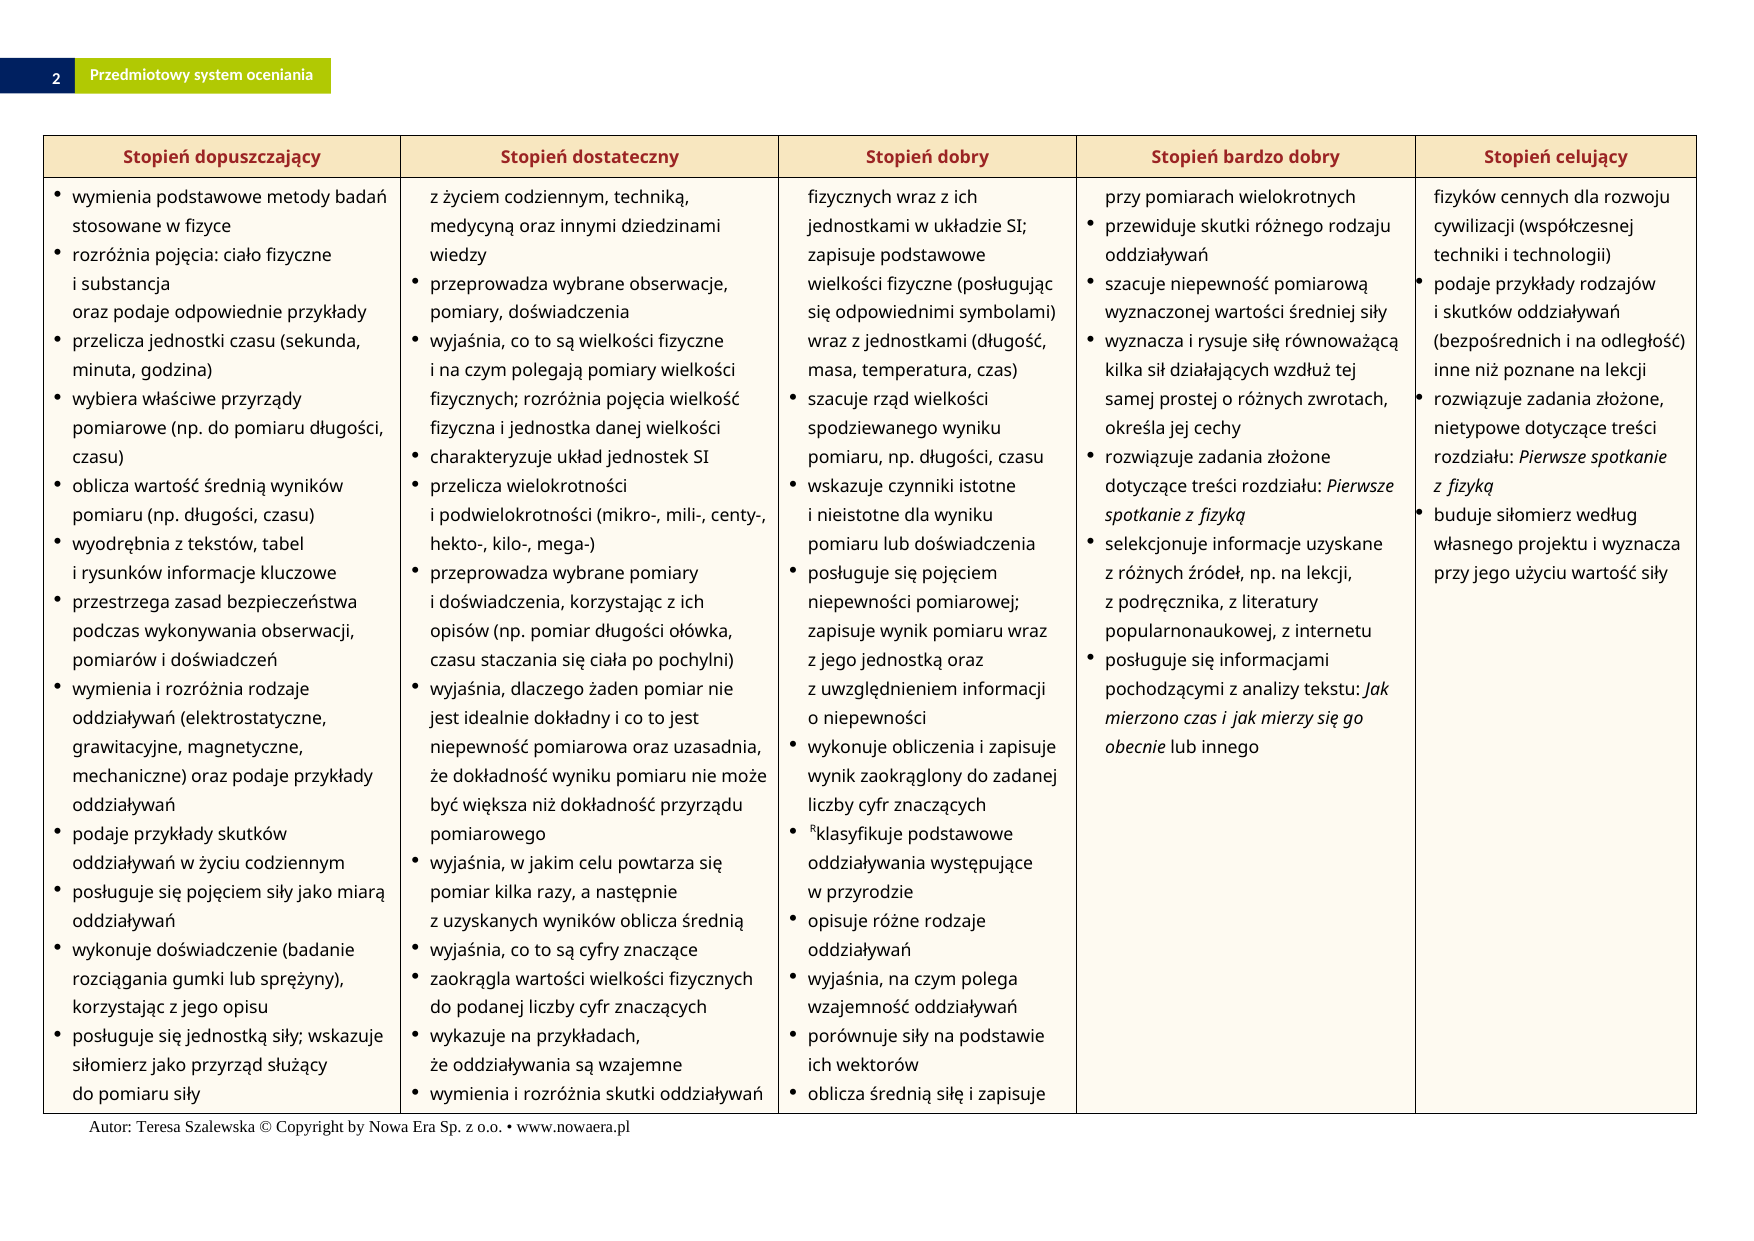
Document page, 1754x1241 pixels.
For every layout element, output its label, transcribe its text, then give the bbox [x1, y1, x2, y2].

table_header Stopień celujący [1416, 136, 1696, 177]
table_header Stopień dostateczny [401, 136, 778, 177]
table_header Stopień dobry [779, 136, 1076, 177]
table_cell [779, 178, 1076, 1112]
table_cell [1077, 178, 1415, 1112]
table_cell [44, 178, 400, 1112]
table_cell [1416, 178, 1696, 1112]
table_header Stopień dopuszczający [44, 136, 400, 177]
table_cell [401, 178, 778, 1112]
table_header Stopień bardzo dobry [1077, 136, 1415, 177]
